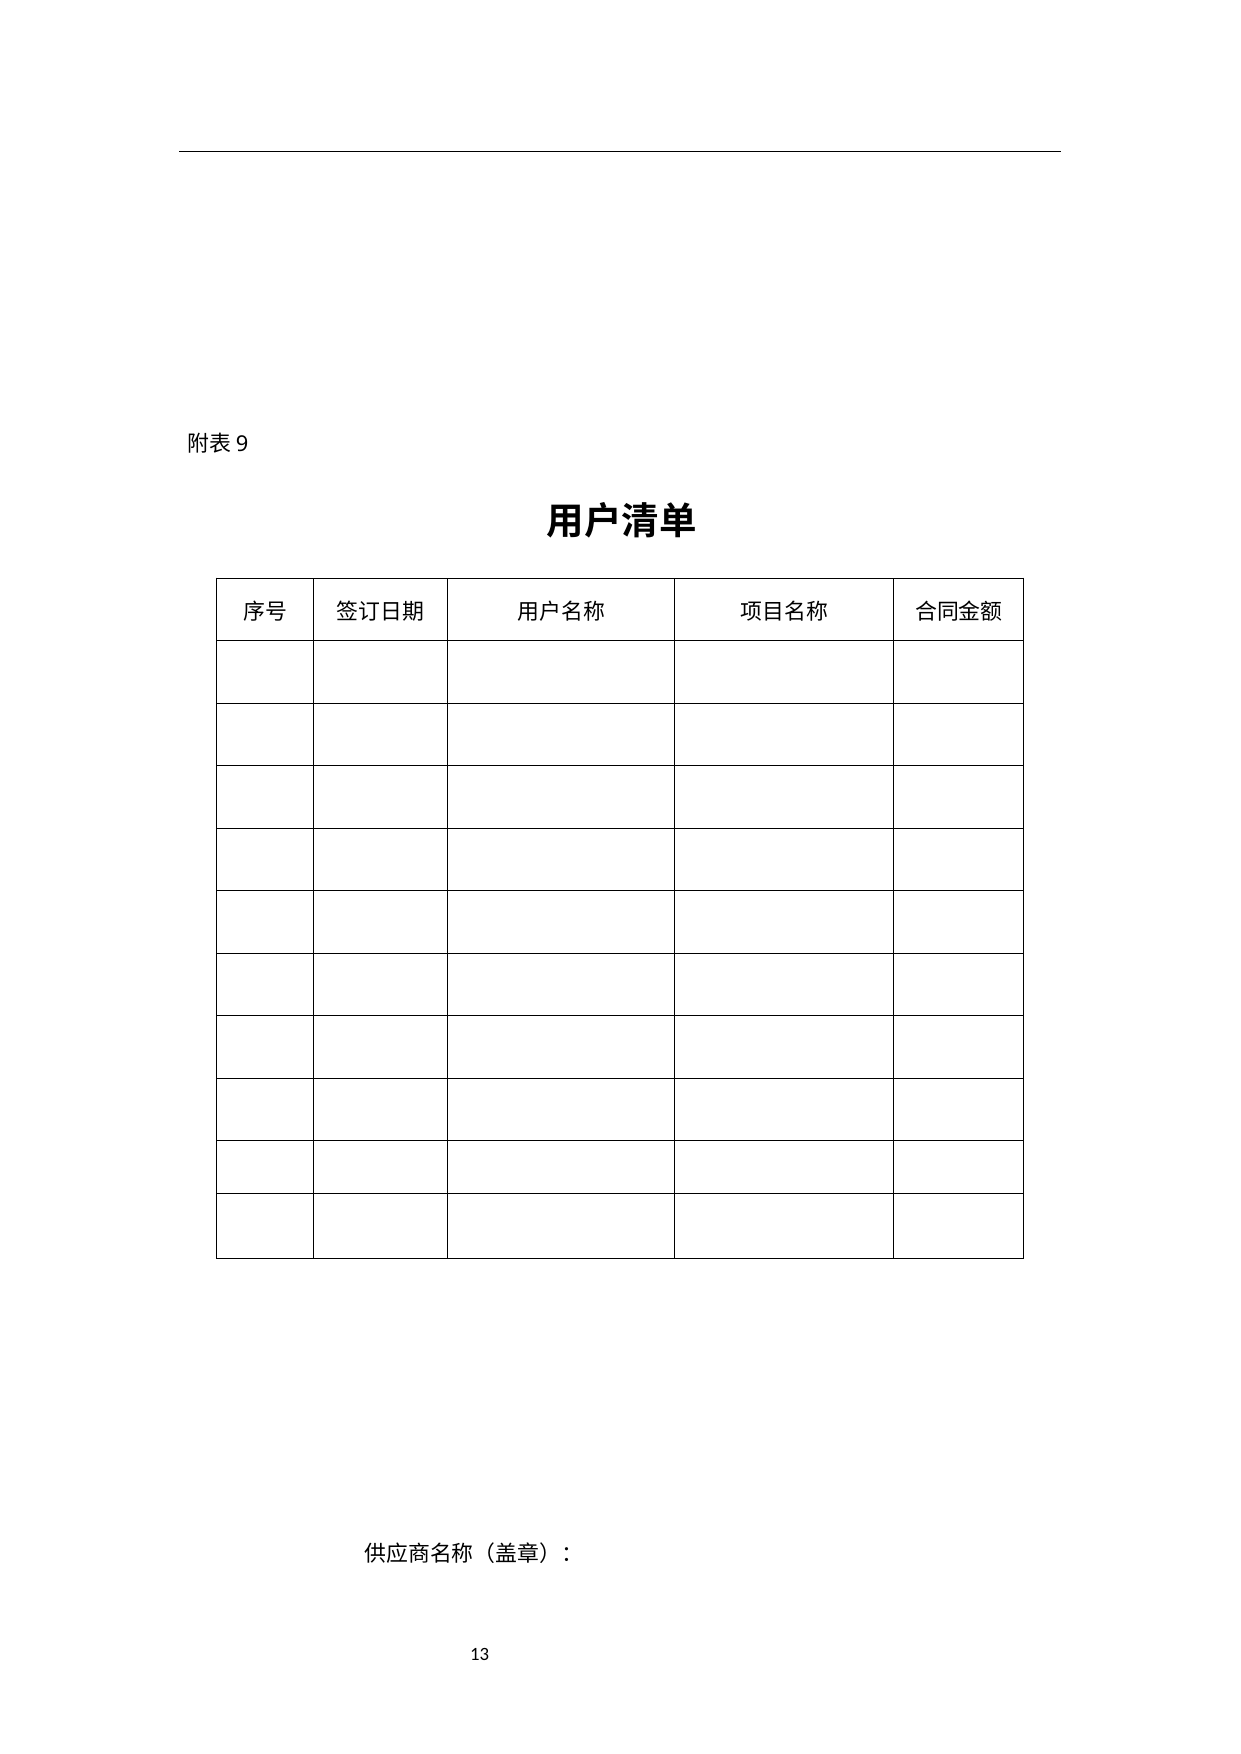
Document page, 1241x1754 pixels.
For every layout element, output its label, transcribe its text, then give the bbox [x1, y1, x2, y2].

table_cell [894, 954, 1023, 1015]
table_cell [217, 954, 313, 1015]
table_cell [894, 1194, 1023, 1257]
table_cell [675, 829, 893, 890]
table_cell [675, 891, 893, 953]
table_cell [217, 891, 313, 953]
table_cell [217, 641, 313, 703]
table_cell [217, 704, 313, 765]
table_header 项目名称 [675, 579, 893, 640]
table_cell [675, 641, 893, 703]
table_cell [314, 829, 447, 890]
table_cell [675, 766, 893, 828]
table_cell [448, 1079, 674, 1140]
table_cell [448, 766, 674, 828]
table_cell [675, 704, 893, 765]
table_cell [675, 954, 893, 1015]
table_cell [675, 1079, 893, 1140]
table_cell [217, 1141, 313, 1193]
table_cell [894, 641, 1023, 703]
table_cell [448, 1016, 674, 1078]
table_header 用户名称 [448, 579, 674, 640]
table_cell [314, 766, 447, 828]
subtitle 用户清单 [225, 486, 1018, 551]
table_cell [448, 954, 674, 1015]
table_cell [894, 1141, 1023, 1193]
table_cell [448, 641, 674, 703]
table_cell [448, 891, 674, 953]
table_cell [314, 1079, 447, 1140]
table_cell [314, 1016, 447, 1078]
table_cell [448, 1141, 674, 1193]
table_cell [314, 641, 447, 703]
table_header 合同金额 [894, 579, 1023, 640]
text 附表9 [187, 426, 1053, 458]
table_cell [314, 1194, 447, 1257]
table_cell [675, 1194, 893, 1257]
table_cell [448, 1194, 674, 1257]
table_cell [217, 1079, 313, 1140]
table_cell [675, 1016, 893, 1078]
table_cell [894, 766, 1023, 828]
table_header 签订日期 [314, 579, 447, 640]
table_cell [314, 1141, 447, 1193]
table_cell [217, 766, 313, 828]
table_cell [894, 1016, 1023, 1078]
table_cell [217, 1016, 313, 1078]
table_cell [894, 1079, 1023, 1140]
table_cell [217, 1194, 313, 1257]
table_cell [894, 891, 1023, 953]
table_cell [448, 704, 674, 765]
table_cell [314, 954, 447, 1015]
table_header 序号 [217, 579, 313, 640]
table_cell [314, 704, 447, 765]
table_cell [894, 704, 1023, 765]
table_cell [448, 829, 674, 890]
table_cell [314, 891, 447, 953]
table_cell [217, 829, 313, 890]
text 供应商名称（盖章）： [187, 1535, 1053, 1568]
table_cell [894, 829, 1023, 890]
table_cell [675, 1141, 893, 1193]
